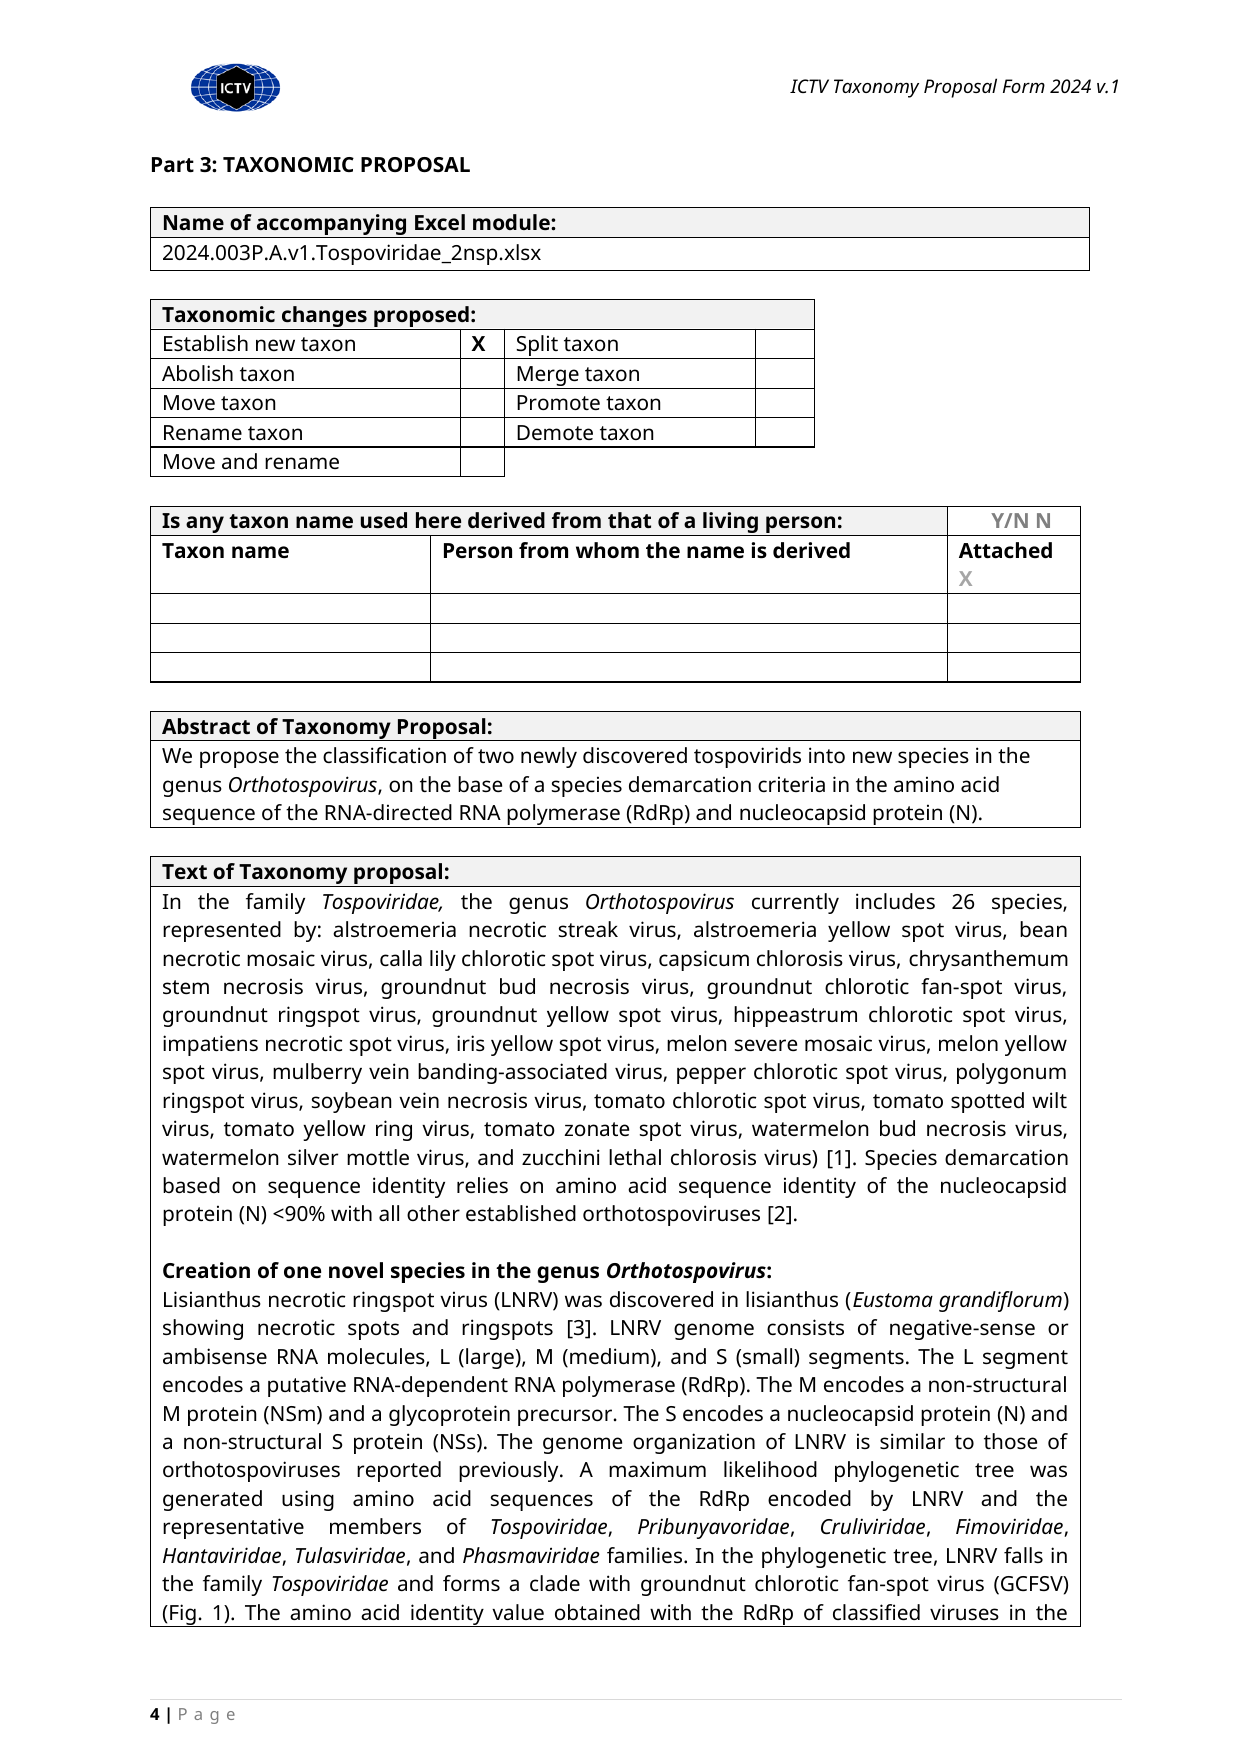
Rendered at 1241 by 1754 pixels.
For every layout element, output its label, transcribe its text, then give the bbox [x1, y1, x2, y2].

table_header Name of accompanying Excel module: [151, 208, 1089, 237]
table_cell [756, 389, 814, 417]
table_cell Taxon name [151, 536, 430, 593]
table_cell [431, 594, 947, 622]
table_cell [948, 594, 1080, 622]
table_cell [461, 359, 504, 387]
table_cell [151, 653, 430, 681]
table_cell Establish new taxon [151, 330, 460, 358]
table_header Taxonomic changes proposed: [151, 300, 814, 328]
table_cell We propose the classification of two newly discovered tospovirids into new species in the genus Orthotospovirus, on the base of a species demarcation criteria in the amino acid sequence of the RNA-directed RNA polymerase (RdRp) and nucleocapsid protein (N). [151, 741, 1080, 827]
table_cell [431, 624, 947, 652]
table_cell Merge taxon [505, 359, 755, 387]
table_cell Abolish taxon [151, 359, 460, 387]
table_header Abstract of Taxonomy Proposal: [151, 712, 1080, 740]
table_cell [756, 359, 814, 387]
table_cell Split taxon [505, 330, 755, 358]
table_cell [461, 389, 504, 417]
table_cell [151, 624, 430, 652]
table_cell Move and rename [151, 448, 460, 476]
table_cell [756, 418, 814, 446]
table_cell [461, 418, 504, 446]
table_cell [756, 330, 814, 358]
text Part 3: TAXONOMIC PROPOSAL [150, 150, 1122, 178]
table_cell 2024.003P.A.v1.Tospoviridae_2nsp.xlsx [151, 238, 1089, 269]
table_cell [151, 594, 430, 622]
table_header Is any taxon name used here derived from that of a living person: [151, 507, 947, 535]
table_header Y/N N [948, 507, 1080, 535]
table_cell Person from whom the name is derived [431, 536, 947, 593]
table_cell Move taxon [151, 389, 460, 417]
table_cell Attached X [948, 536, 1080, 593]
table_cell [151, 887, 1080, 1626]
table_cell [948, 653, 1080, 681]
table_cell Rename taxon [151, 418, 460, 446]
table_cell X [461, 330, 504, 358]
table_cell Demote taxon [505, 418, 755, 446]
table_cell [431, 653, 947, 681]
picture [190, 56, 282, 113]
table_cell Promote taxon [505, 389, 755, 417]
table_header Text of Taxonomy proposal: [151, 857, 1080, 886]
table_cell [461, 448, 504, 476]
table_cell [948, 624, 1080, 652]
